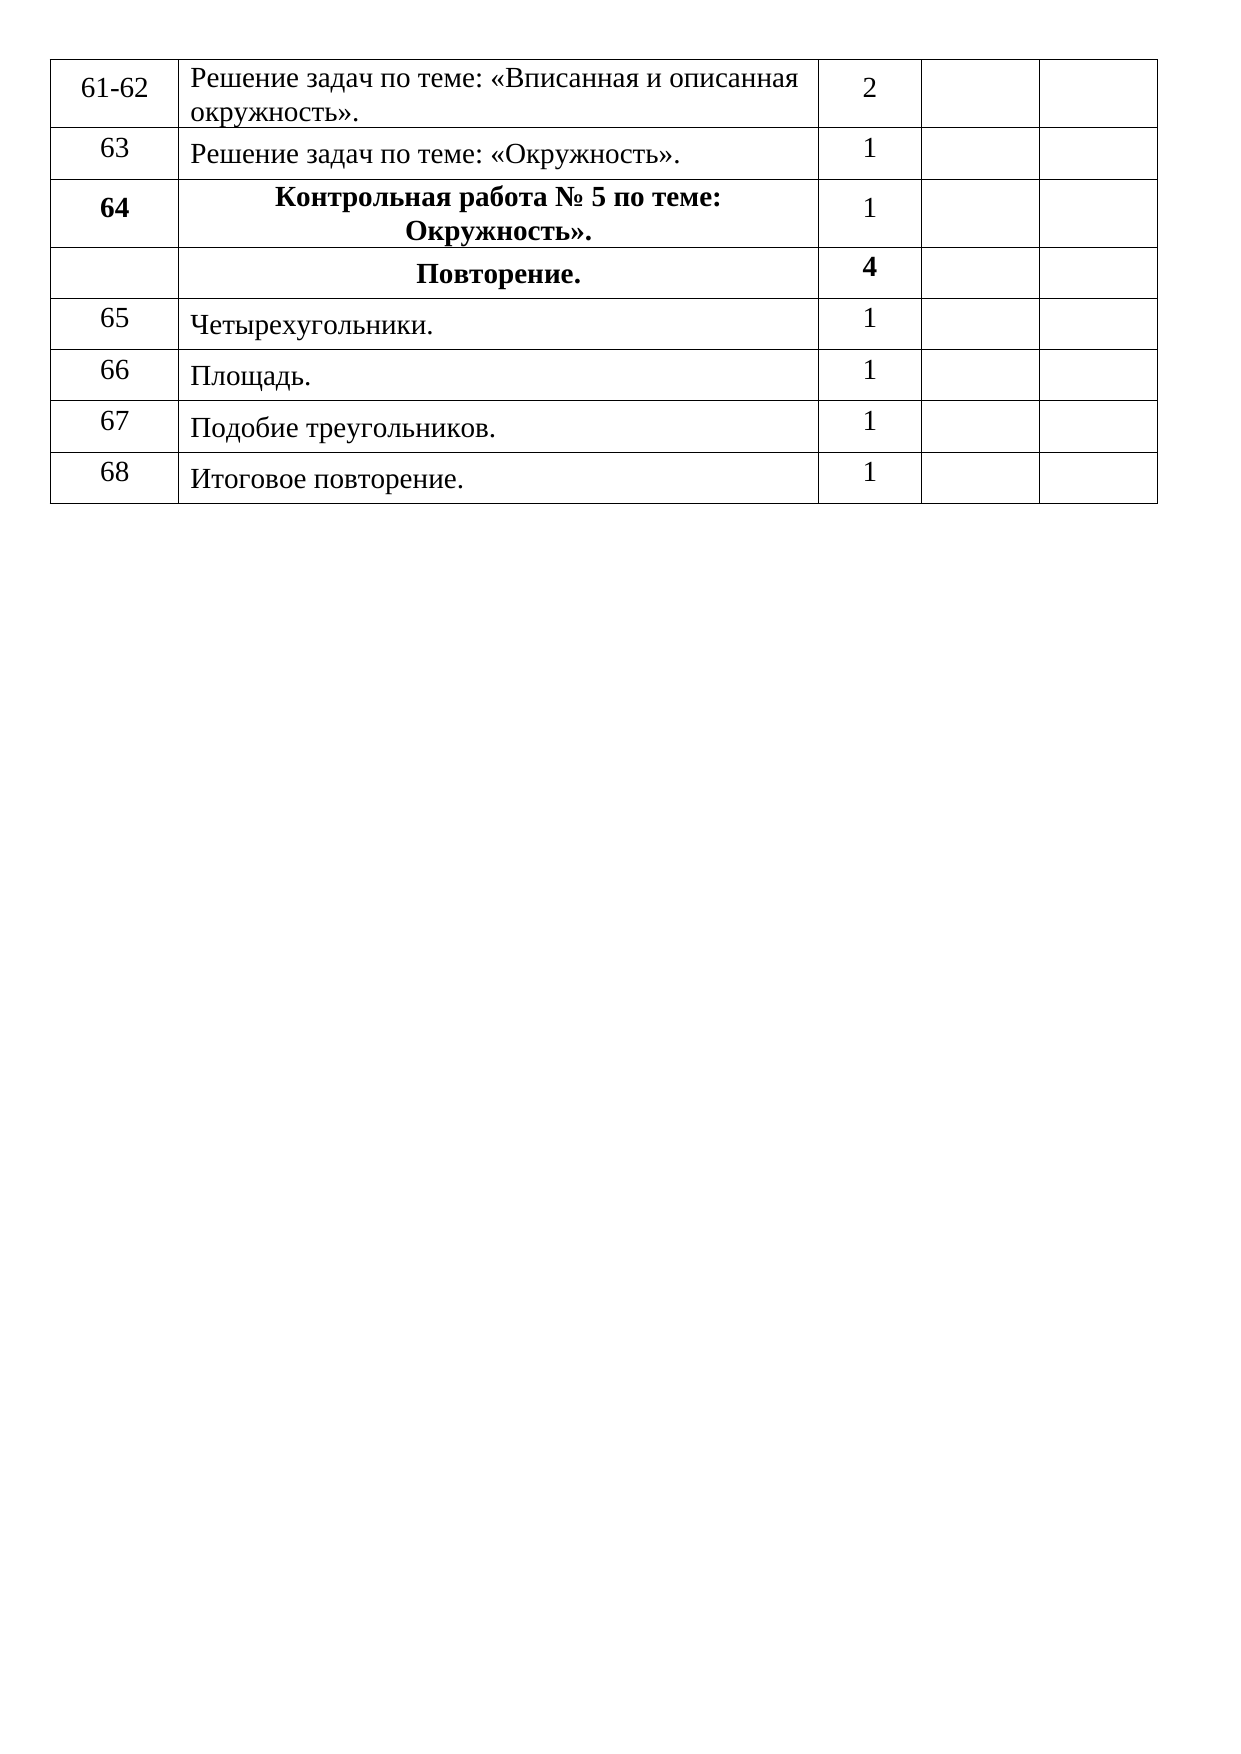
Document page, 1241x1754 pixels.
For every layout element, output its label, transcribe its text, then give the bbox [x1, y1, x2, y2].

table_cell [1040, 350, 1157, 400]
table_cell 1 [819, 401, 921, 452]
table_cell [922, 248, 1039, 298]
table_cell 63 [51, 128, 178, 178]
table_cell [922, 180, 1039, 247]
table_cell Решение задач по теме: «Окружность». [179, 128, 818, 178]
table_cell Подобие треугольников. [179, 401, 818, 452]
table_cell 65 [51, 299, 178, 349]
table_cell [922, 453, 1039, 503]
table_cell Площадь. [179, 350, 818, 400]
table_cell [922, 128, 1039, 178]
table_cell 2 [819, 60, 921, 127]
table_cell [922, 60, 1039, 127]
table_cell [922, 401, 1039, 452]
table_cell 67 [51, 401, 178, 452]
table_cell 1 [819, 350, 921, 400]
table_cell 1 [819, 128, 921, 178]
table_cell 66 [51, 350, 178, 400]
table_cell Контрольная работа № 5 по теме: Окружность». [179, 180, 818, 247]
table_cell [1040, 128, 1157, 178]
table_cell [1040, 180, 1157, 247]
table_cell [51, 248, 178, 298]
table_cell [922, 299, 1039, 349]
table_cell Решение задач по теме: «Вписанная и описанная окружность». [179, 60, 818, 127]
table_cell [1040, 401, 1157, 452]
table_cell 68 [51, 453, 178, 503]
table_cell 61-62 [51, 60, 178, 127]
table_cell 4 [819, 248, 921, 298]
table_cell Итоговое повторение. [179, 453, 818, 503]
table_cell 64 [51, 180, 178, 247]
table_cell [1040, 453, 1157, 503]
table_cell 1 [819, 299, 921, 349]
table_cell [1040, 248, 1157, 298]
table_cell [1040, 299, 1157, 349]
table_cell [922, 350, 1039, 400]
table_cell 1 [819, 180, 921, 247]
table_cell [1040, 60, 1157, 127]
table_cell Четырехугольники. [179, 299, 818, 349]
table_cell Повторение. [179, 248, 818, 298]
table_cell 1 [819, 453, 921, 503]
